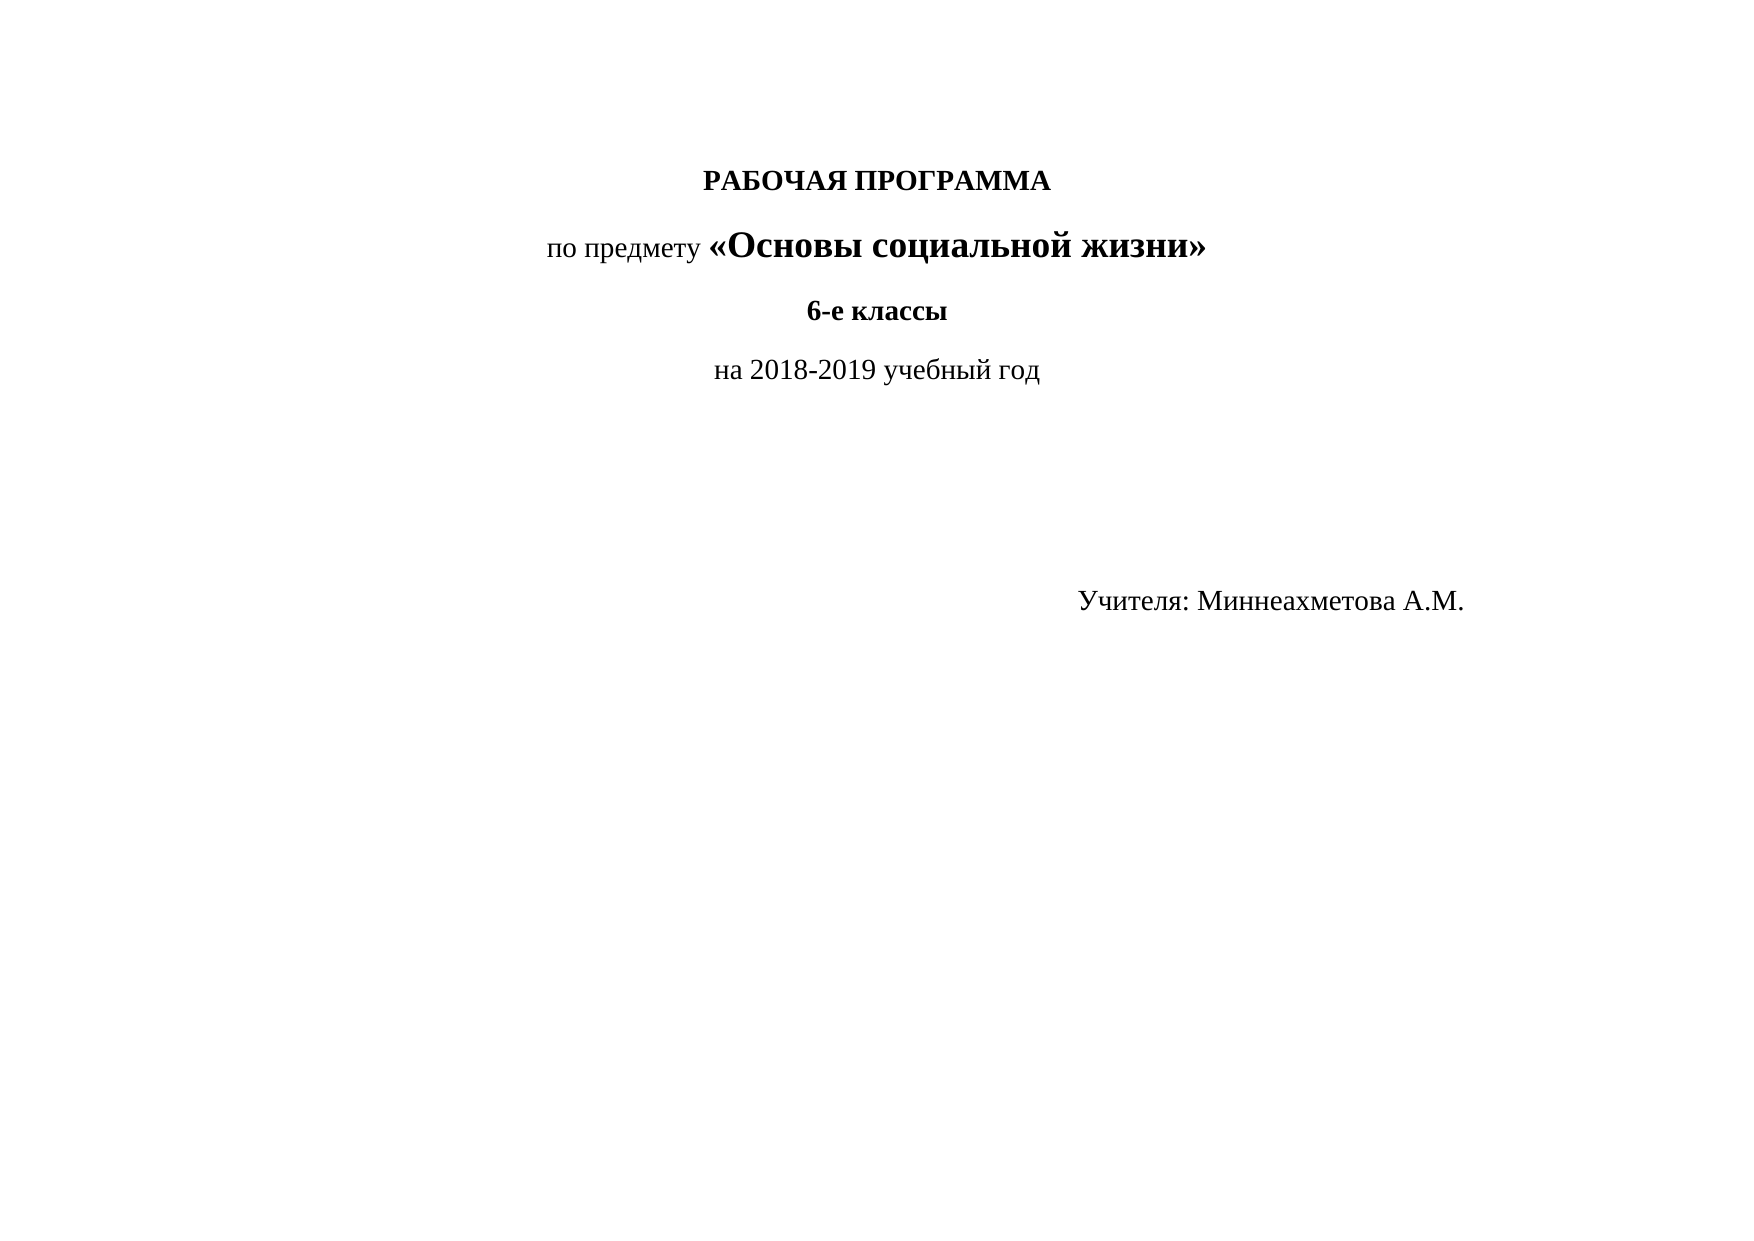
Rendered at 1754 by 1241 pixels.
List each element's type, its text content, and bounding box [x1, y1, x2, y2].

text РАБОЧАЯ ПРОГРАММА [118, 163, 1636, 196]
text Учителя: Миннеахметова А.М. [118, 583, 1636, 617]
text по предмету «Основы социальной жизни» [118, 222, 1636, 265]
text на 2018-2019 учебный год [118, 352, 1636, 386]
text 6-е классы [118, 293, 1636, 326]
